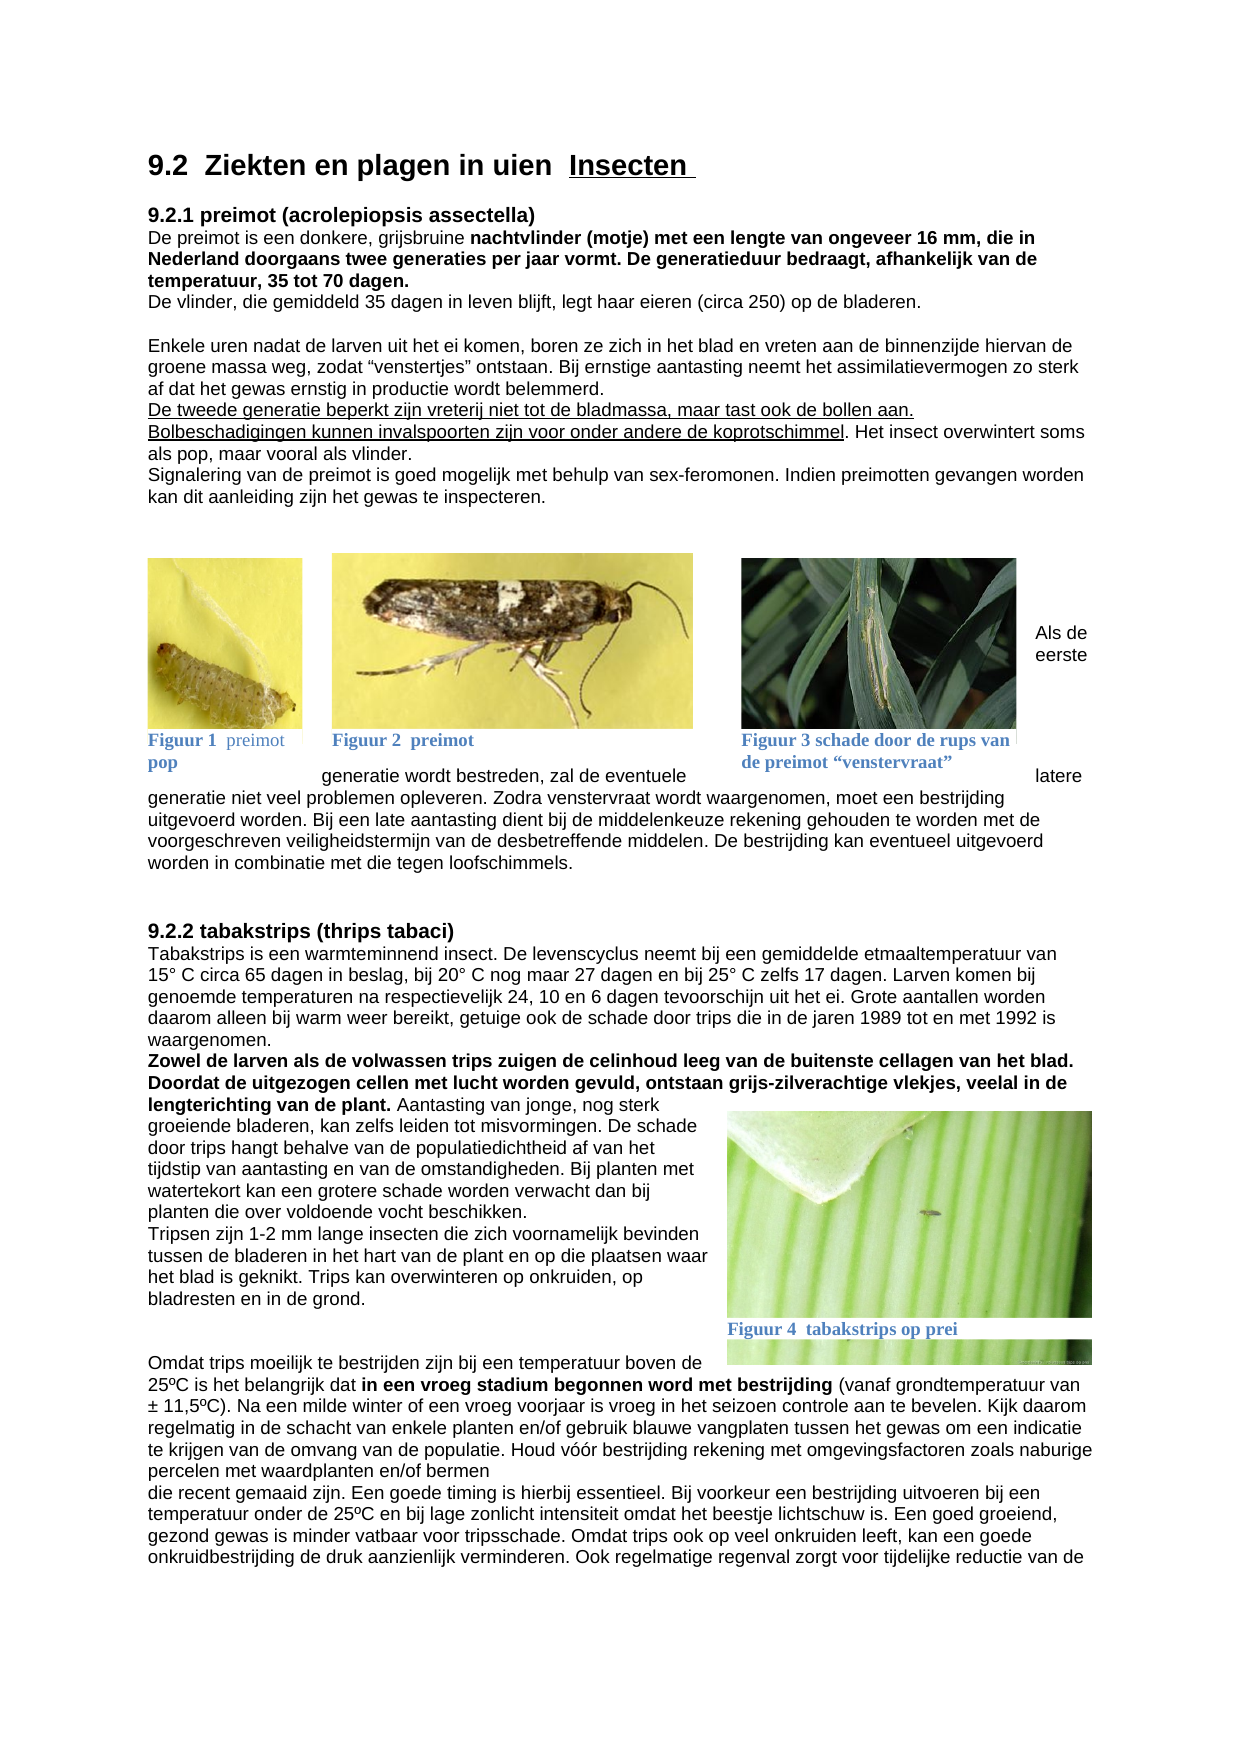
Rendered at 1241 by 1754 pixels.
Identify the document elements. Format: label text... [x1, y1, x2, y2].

picture [331, 553, 693, 728]
picture [727, 1340, 1092, 1365]
picture [147, 558, 303, 729]
text Omdat trips moeilijk te bestrijden zijn bij een temperatuur boven de 25ºC is het belangrijk dat in een vroeg stadium begonnen word met bestrijding (vanaf grondtemperatuur van ± 11,5ºC). Na een milde winter of een vroeg voorjaar is vroeg in het seizoen controle aan te bevelen. Kijk daarom regelmatig in de schacht van enkele planten en/of gebruik blauwe vangplaten tussen het gewas om een indicatie te krijgen van de omvang van de populatie. Houd vóór bestrijding rekening met omgevingsfactoren zoals naburige percelen met waardplanten en/of bermen [148, 1352, 1093, 1482]
text Als de eerste generatie wordt bestreden, zal de eventuele latere generatie niet veel problemen opleveren. Zodra venstervraat wordt waargenomen, moet een bestrijding uitgevoerd worden. Bij een late aantasting dient bij de middelenkeuze rekening gehouden te worden met de voorgeschreven veiligheidstermijn van de desbetreffende middelen. De bestrijding kan eventueel uitgevoerd worden in combinatie met die tegen loofschimmels. [148, 622, 1093, 873]
text De vlinder, die gemiddeld 35 dagen in leven blijft, legt haar eieren (circa 250) op de bladeren. [148, 291, 1093, 313]
text 9.2 Ziekten en plagen in uien Insecten [148, 148, 1093, 181]
picture [741, 558, 1017, 729]
text Enkele uren nadat de larven uit het ei komen, boren ze zich in het blad en vreten aan de binnenzijde hiervan de groene massa weg, zodat “venstertjes” ontstaan. Bij ernstige aantasting neemt het assimilatievermogen zo sterk af dat het gewas ernstig in productie wordt belemmerd. [148, 334, 1093, 399]
text Tabakstrips is een warmteminnend insect. De levenscyclus neemt bij een gemiddelde etmaaltemperatuur van [148, 942, 1093, 964]
text De tweede generatie beperkt zijn vreterij niet tot de bladmassa, maar tast ook de bollen aan. [148, 399, 1093, 421]
text 9.2.2 tabakstrips (thrips tabaci) [148, 918, 1093, 942]
text 15° C circa 65 dagen in beslag, bij 20° C nog maar 27 dagen en bij 25° C zelfs 17 dagen. Larven komen bij genoemde temperaturen na respectievelijk 24, 10 en 6 dagen tevoorschijn uit het ei. Grote aantallen worden daarom alleen bij warm weer bereikt, getuige ook de schade door trips die in de jaren 1989 tot en met 1992 is waargenomen. Zowel de larven als de volwassen trips zuigen de celinhoud leeg van de buitenste cellagen van het blad. Doordat de uitgezogen cellen met lucht worden gevuld, ontstaan grijs-zilverachtige vlekjes, veelal in de lengterichting van de plant. Aantasting van jonge, nog sterk groeiende bladeren, kan zelfs leiden tot misvormingen. De schade door trips hangt behalve van de populatiedichtheid af van het tijdstip van aantasting en van de omstandigheden. Bij planten met watertekort kan een grotere schade worden verwacht dan bij planten die over voldoende vocht beschikken. Tripsen zijn 1-2 mm lange insecten die zich voornamelijk bevinden tussen de bladeren in het hart van de plant en op die plaatsen waar het blad is geknikt. Trips kan overwinteren op onkruiden, op bladresten en in de grond. [148, 964, 1093, 1309]
text Bolbeschadigingen kunnen invalspoorten zijn voor onder andere de koprotschimmel. Het insect overwintert soms als pop, maar vooral als vlinder. Signalering van de preimot is goed mogelijk met behulp van sex-feromonen. Indien preimotten gevangen worden kan dit aanleiding zijn het gewas te inspecteren. [148, 421, 1093, 536]
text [148, 1482, 1093, 1568]
picture [727, 1111, 1092, 1317]
text De preimot is een donkere, grijsbruine nachtvlinder (motje) met een lengte van ongeveer 16 mm, die in Nederland doorgaans twee generaties per jaar vormt. De generatieduur bedraagt, afhankelijk van de temperatuur, 35 tot 70 dagen. [148, 227, 1093, 291]
text 9.2.1 preimot (acrolepiopsis assectella) [148, 203, 1093, 227]
